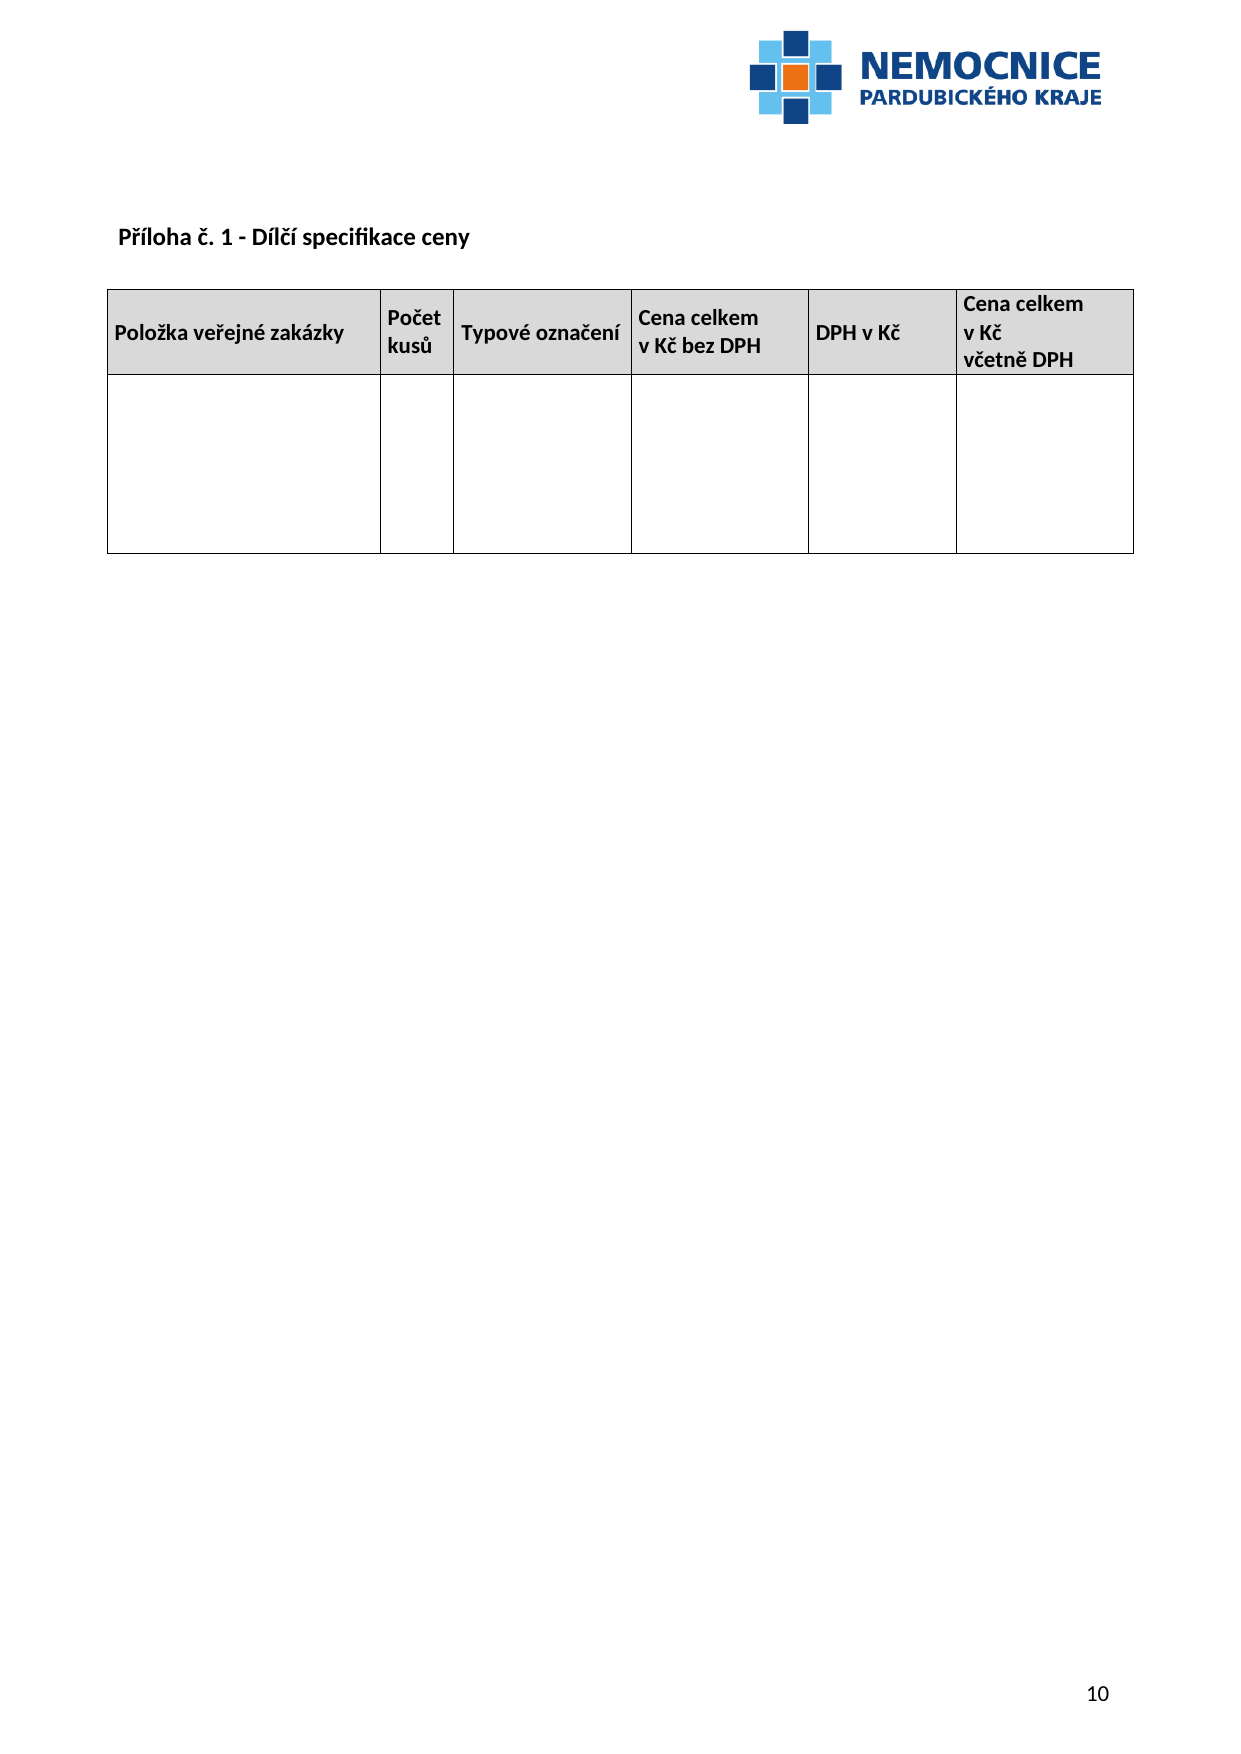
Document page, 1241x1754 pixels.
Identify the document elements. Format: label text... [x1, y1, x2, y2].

table_header Typové označení [454, 290, 631, 374]
table_header Cena celkem v Kč bez DPH [632, 290, 808, 374]
table_header Položka veřejné zakázky [108, 290, 380, 374]
picture [748, 29, 1101, 125]
table_cell [632, 375, 808, 553]
table_cell [809, 375, 956, 553]
table_header DPH v Kč [809, 290, 956, 374]
table_cell [957, 375, 1133, 553]
table_header Cena celkem v Kč včetně DPH [957, 290, 1133, 374]
table_cell [454, 375, 631, 553]
table_header Počet kusů [381, 290, 453, 374]
table_cell [381, 375, 453, 553]
text Příloha č. 1 - Dílčí specifikace ceny [118, 221, 1122, 252]
table_cell [108, 375, 380, 553]
